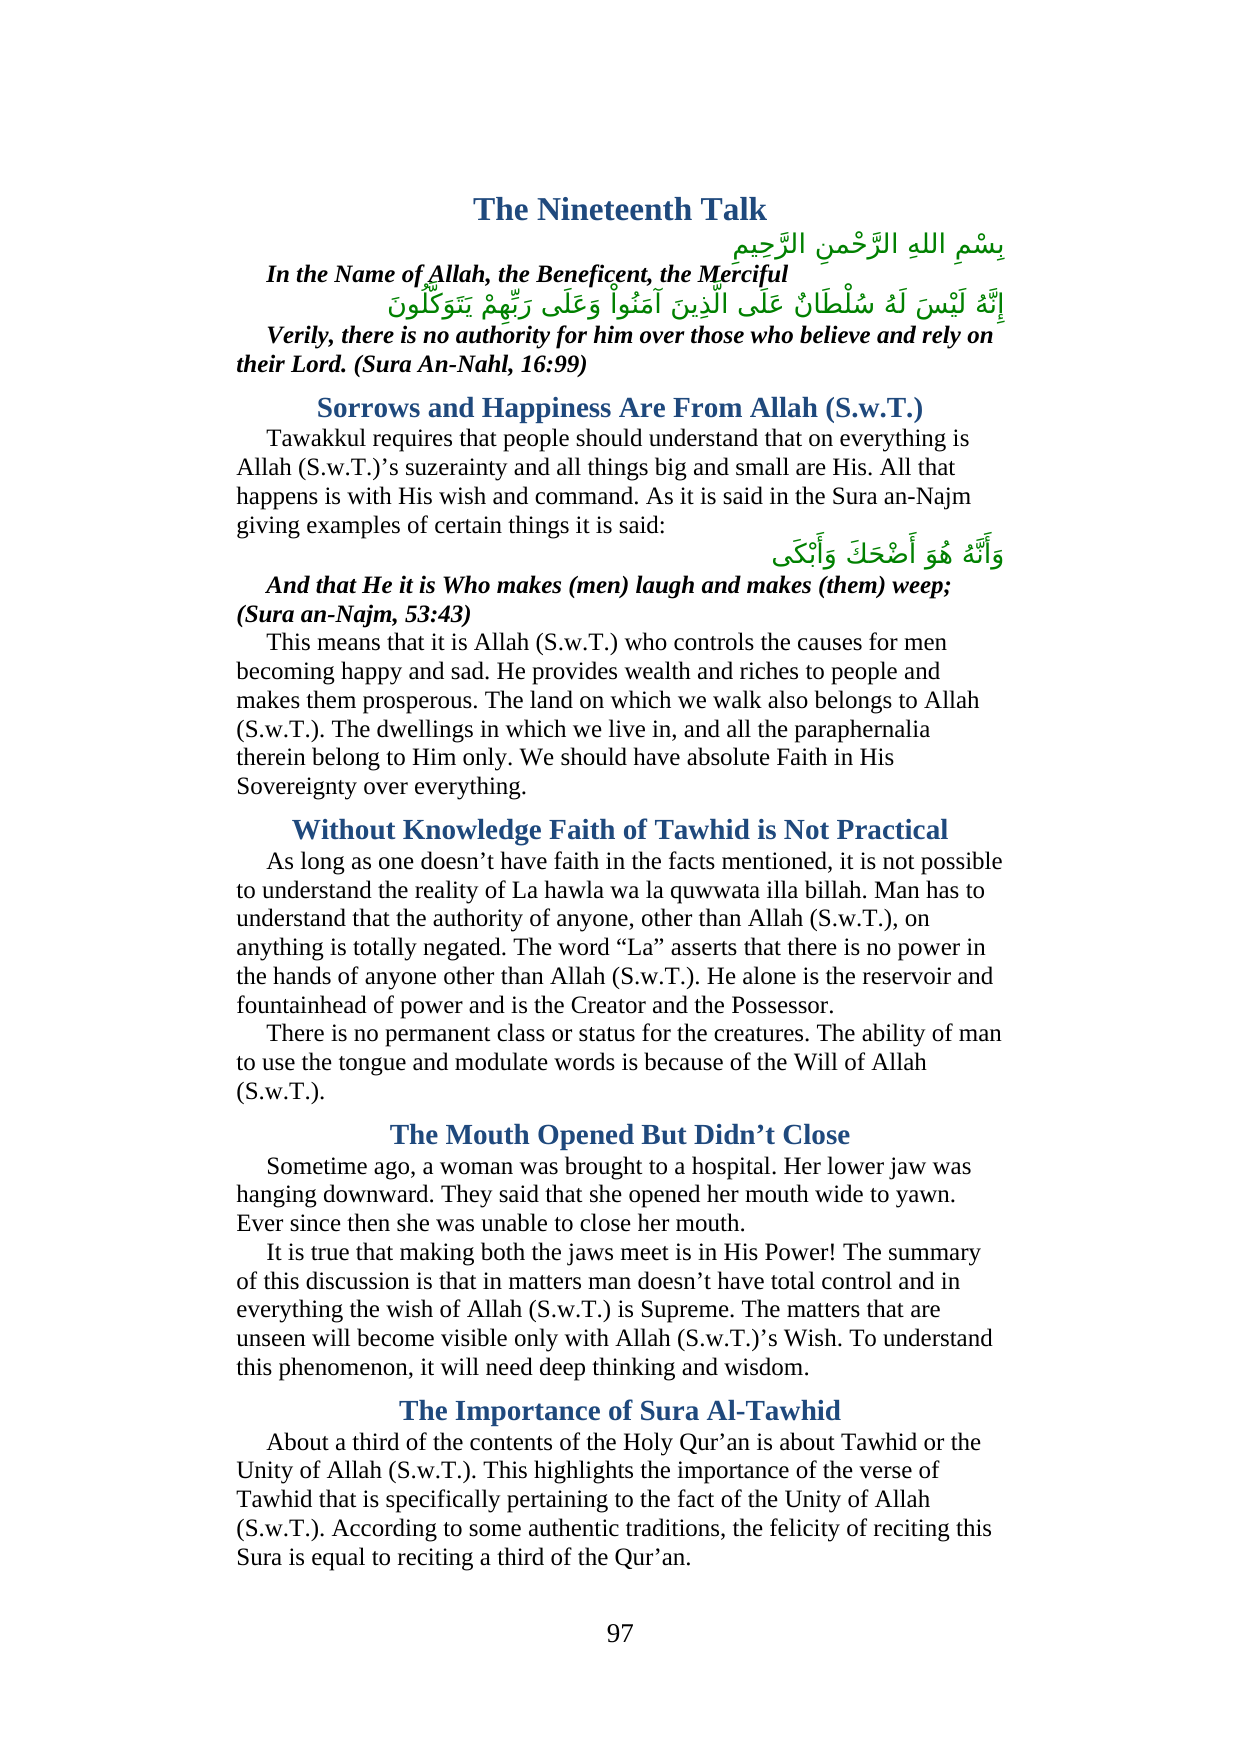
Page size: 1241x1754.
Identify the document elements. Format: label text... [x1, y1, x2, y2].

subtitle The Importance of Sura Al-Tawhid [236, 1393, 1004, 1427]
text إِنَّهُ لَيْسَ لَهُ سُلْطَانٌ عَلَى الَّذِينَ آمَنُواْ وَعَلَى رَبِّهِمْ يَتَوَكَّلُونَ [236, 288, 1004, 320]
text This means that it is Allah (S.w.T.) who controls the causes for men becoming happy and sad. He provides wealth and riches to people and makes them prosperous. The land on which we walk also belongs to Allah (S.w.T.). The dwellings in which we live in, and all the paraphernalia therein belong to Him only. We should have absolute Faith in His Sovereignty over everything. [236, 627, 1004, 800]
text Tawakkul requires that people should understand that on everything is Allah (S.w.T.)’s suzerainty and all things big and small are His. All that happens is with His wish and command. As it is said in the Sura an-Najm giving examples of certain things it is said: [236, 423, 1004, 538]
subtitle The Mouth Opened But Didn’t Close [236, 1117, 1004, 1151]
text بِسْمِ اللهِ الرَّحْمنِ الرَّحِيمِ [236, 228, 1004, 259]
subtitle Sorrows and Happiness Are From Allah (S.w.T.) [236, 390, 1004, 423]
text It is true that making both the jaws meet is in His Power! The summary of this discussion is that in matters man doesn’t have total control and in everything the wish of Allah (S.w.T.) is Supreme. The matters that are unseen will become visible only with Allah (S.w.T.)’s Wish. To understand this phenomenon, it will need deep thinking and wisdom. [236, 1237, 1004, 1381]
text As long as one doesn’t have faith in the facts mentioned, it is not possible to understand the reality of La hawla wa la quwwata illa billah. Man has to understand that the authority of anyone, other than Allah (S.w.T.), on anything is totally negated. The word “La” asserts that there is no power in the hands of anyone other than Allah (S.w.T.). He alone is the reservoir and fountainhead of power and is the Creator and the Possessor. [236, 846, 1004, 1018]
text About a third of the contents of the Holy Qur’an is about Tawhid or the Unity of Allah (S.w.T.). This highlights the importance of the verse of Tawhid that is specifically pertaining to the fact of the Unity of Allah (S.w.T.). According to some authentic traditions, the felicity of reciting this Sura is equal to reciting a third of the Qur’an. [236, 1427, 1004, 1571]
subtitle The Nineteenth Talk [236, 190, 1004, 228]
text وَأَنَّهُ هُوَ أَضْحَكَ وَأَبْكَى [236, 538, 1004, 570]
text There is no permanent class or status for the creatures. The ability of man to use the tongue and modulate words is because of the Will of Allah (S.w.T.). [236, 1018, 1004, 1105]
subtitle Without Knowledge Faith of Tawhid is Not Practical [236, 812, 1004, 846]
text In the Name of Allah, the Beneficent, the Merciful [236, 259, 1004, 288]
text Sometime ago, a woman was brought to a hospital. Her lower jaw was hanging downward. They said that she opened her mouth wide to yawn. Ever since then she was unable to close her mouth. [236, 1151, 1004, 1237]
text Verily, there is no authority for him over those who believe and rely on their Lord. (Sura An-Nahl, 16:99) [236, 320, 1004, 377]
text And that He it is Who makes (men) laugh and makes (them) weep; (Sura an-Najm, 53:43) [236, 570, 1004, 627]
